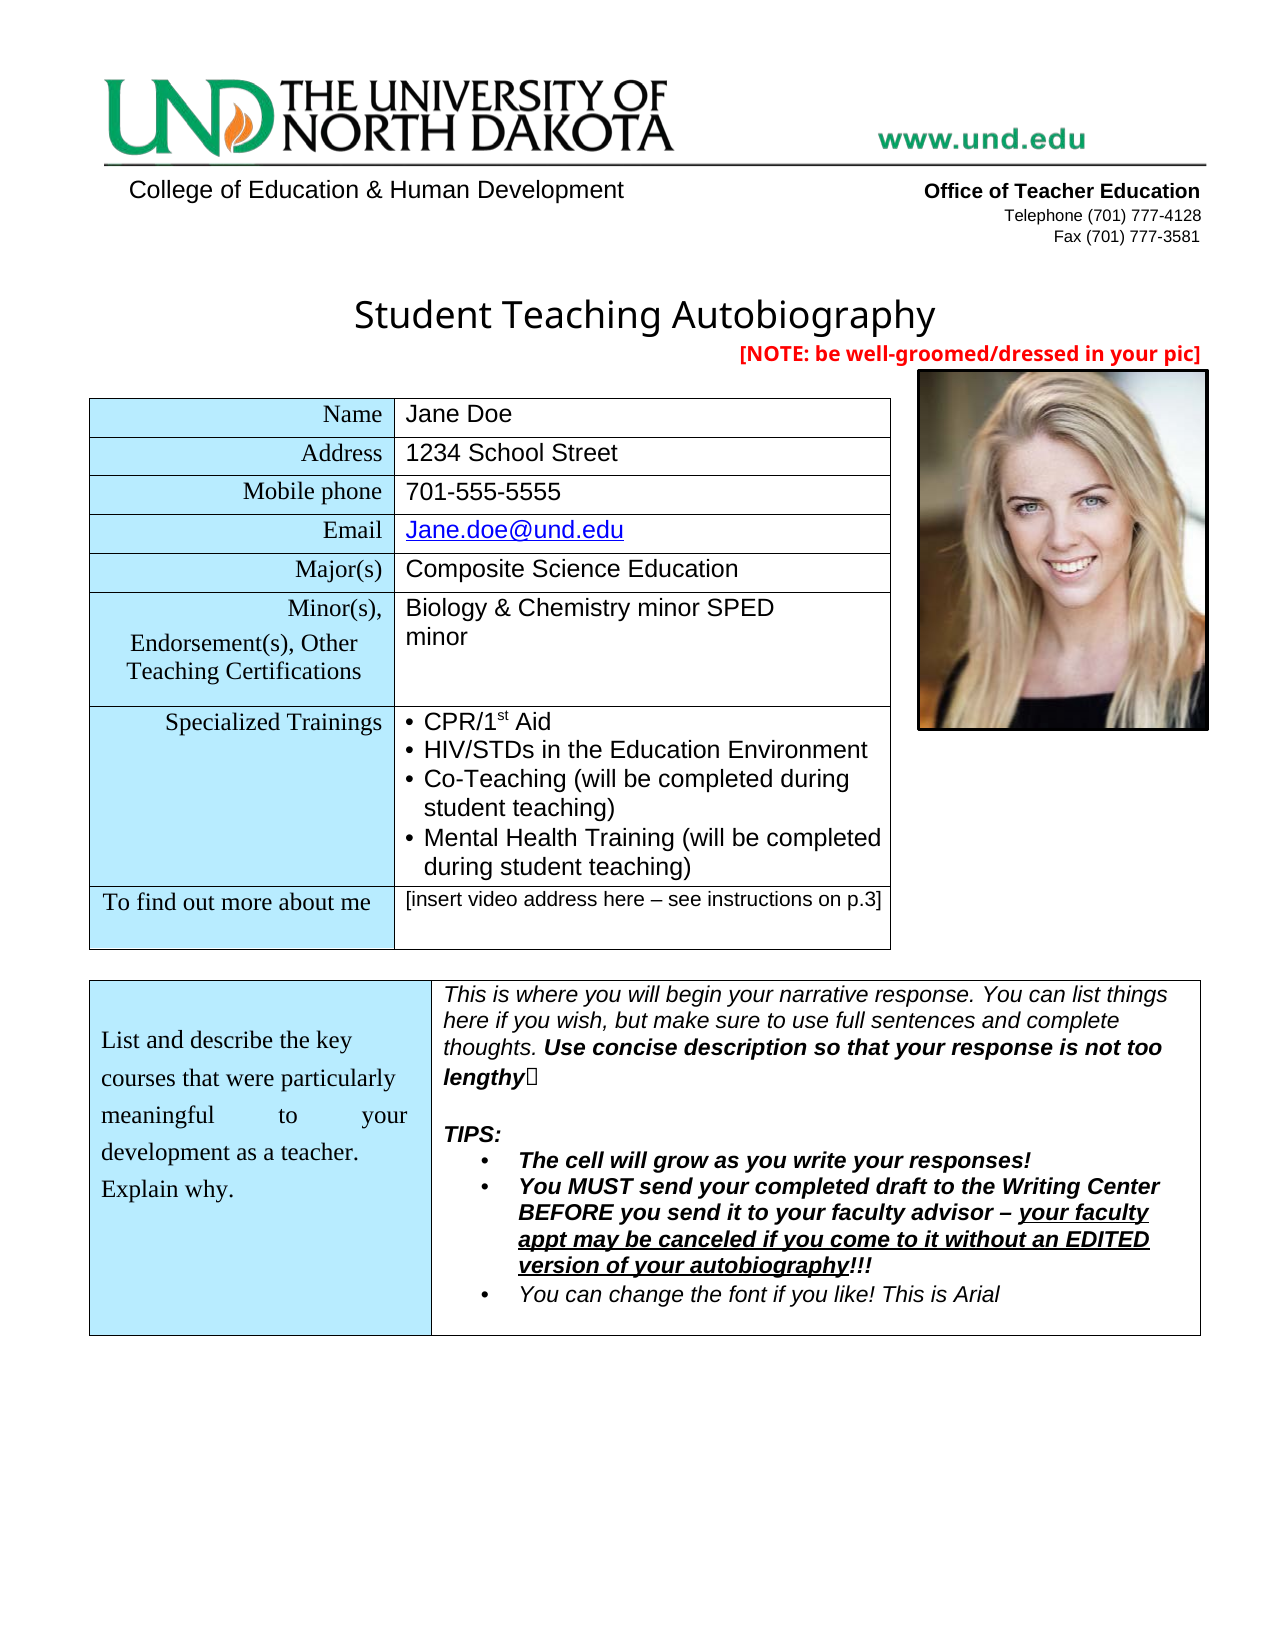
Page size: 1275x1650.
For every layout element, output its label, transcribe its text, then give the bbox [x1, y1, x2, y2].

table_header [89, 370, 904, 950]
table_header [904, 370, 1207, 950]
table_header This is where you will begin your narrative response. You can list things here if you wish, but make sure to use full sentences and complete thoughts. Use concise description so that your response is not too lengthy TIPS: The cell will grow as you write your responses! You MUST send your completed draft to the Writing Center BEFORE you send it to your faculty advisor – your faculty appt may be canceled if you come to it without an EDITED version of your autobiography!!! You can change the font if you like! This is Arial [432, 981, 1200, 1335]
subtitle Student Teaching Autobiography [354, 248, 1206, 339]
text College of Education & Human Development Office of Teacher Education [75, 175, 1206, 204]
text Fax (701) 777-3581 [75, 227, 1200, 246]
picture [104, 75, 1207, 173]
table_header List and describe the key courses that were particularly meaningful to your development as a teacher. Explain why. [90, 981, 431, 1335]
text Telephone (701) 777-4128 [75, 206, 1206, 225]
picture [920, 372, 1205, 728]
text [NOTE: be well-groomed/dressed in your pic] [75, 339, 1206, 368]
